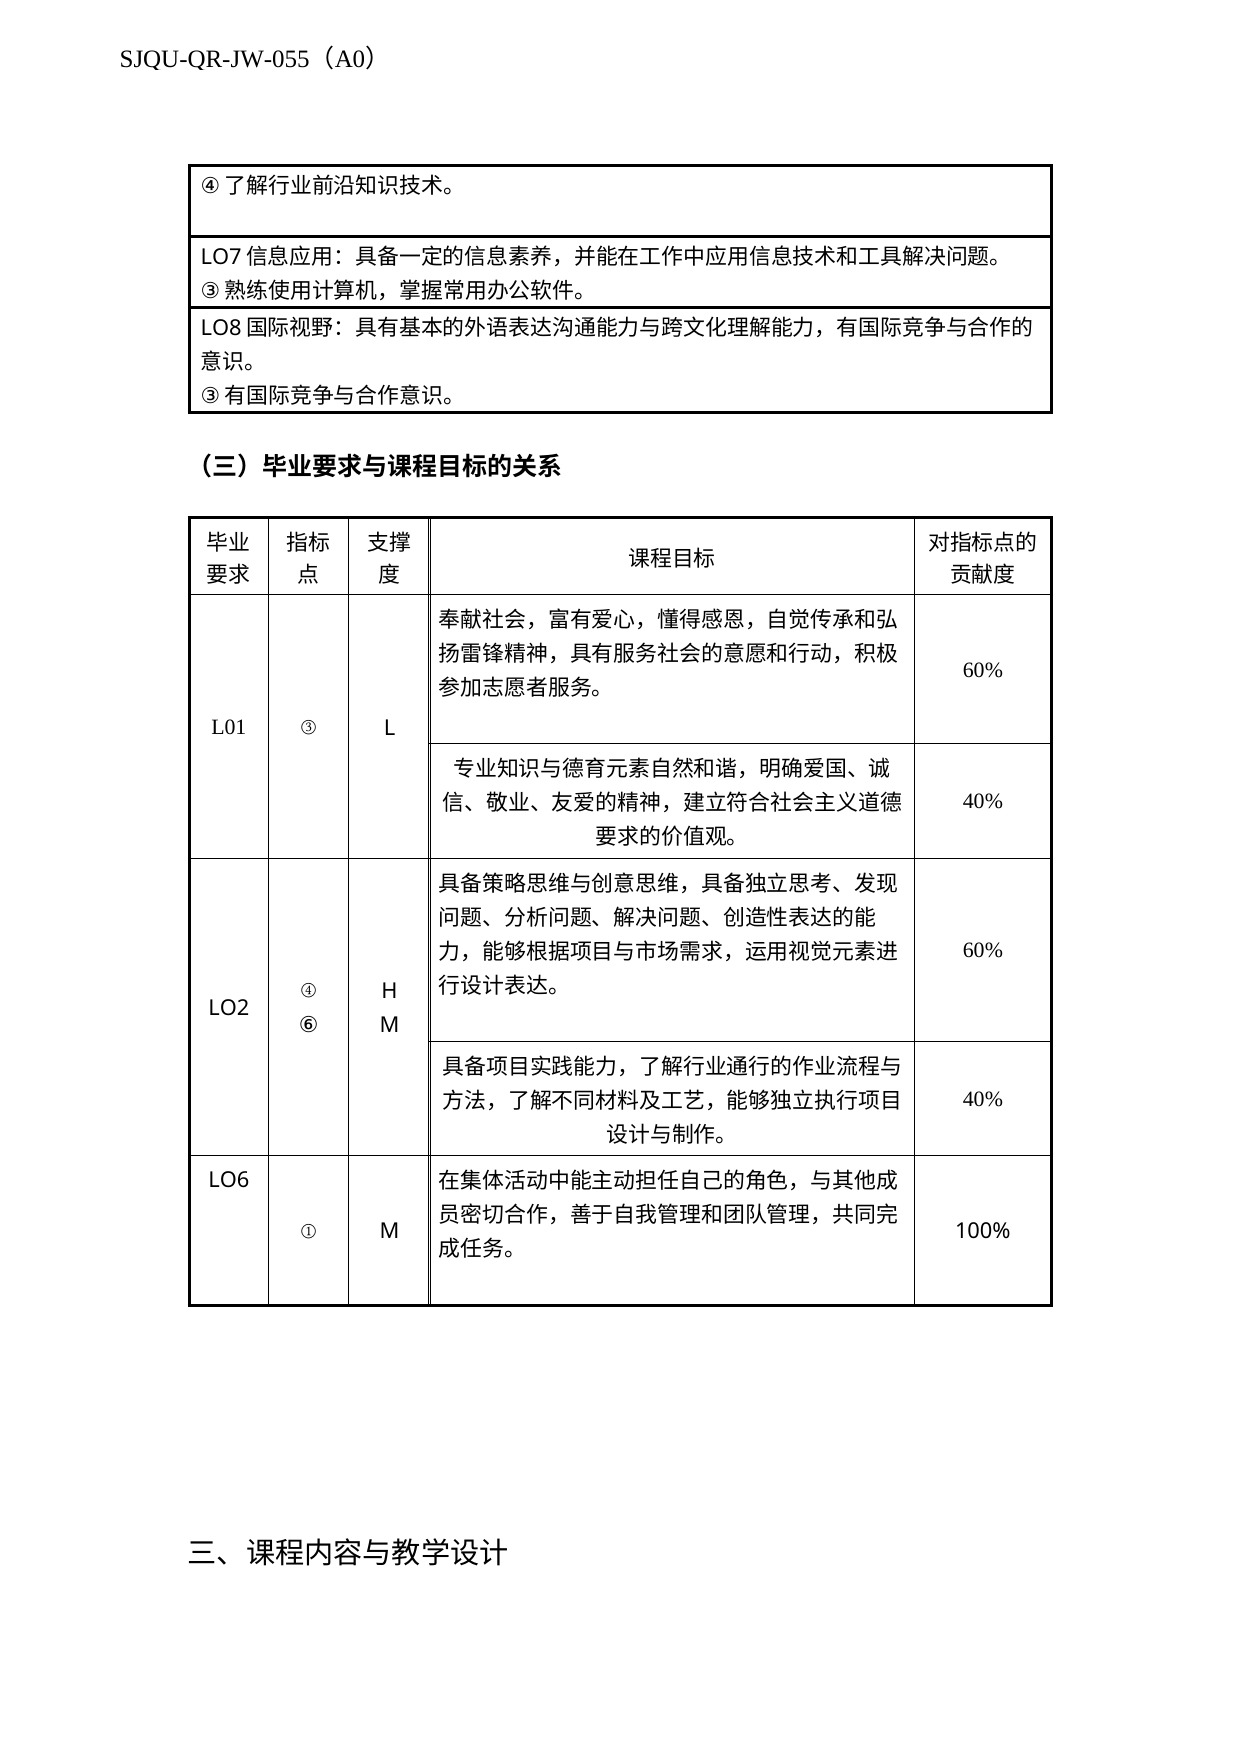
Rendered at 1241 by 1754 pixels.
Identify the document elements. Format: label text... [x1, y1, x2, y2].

table_cell ④ ⑥ [269, 859, 348, 1155]
table_header 对指标点的贡献度 [915, 519, 1050, 594]
table_header 支撑度 [349, 519, 428, 594]
table_cell 奉献社会，富有爱心，懂得感恩，自觉传承和弘扬雷锋精神，具有服务社会的意愿和行动，积极参加志愿者服务。 [431, 595, 914, 743]
text （三）毕业要求与课程目标的关系 [187, 431, 1053, 499]
table_cell ① [269, 1156, 348, 1304]
table_cell 在集体活动中能主动担任自己的角色，与其他成员密切合作，善于自我管理和团队管理，共同完成任务。 [431, 1156, 914, 1304]
table_cell LO8国际视野：具有基本的外语表达沟通能力与跨文化理解能力，有国际竞争与合作的意识。 ③有国际竞争与合作意识。 [191, 309, 1050, 411]
table_cell 具备项目实践能力，了解行业通行的作业流程与方法，了解不同材料及工艺，能够独立执行项目设计与制作。 [431, 1042, 914, 1155]
table_cell 60% [915, 595, 1050, 743]
table_cell LO6 [191, 1156, 268, 1304]
table_cell 40% [915, 1042, 1050, 1155]
table_cell 60% [915, 859, 1050, 1041]
table_cell L01 [191, 595, 268, 858]
table_cell L [349, 595, 428, 858]
table_cell 专业知识与德育元素自然和谐，明确爱国、诚信、敬业、友爱的精神，建立符合社会主义道德要求的价值观。 [431, 744, 914, 858]
table_cell M [349, 1156, 428, 1304]
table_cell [191, 167, 1050, 235]
table_cell 100% [915, 1156, 1050, 1304]
table_cell 具备策略思维与创意思维，具备独立思考、发现问题、分析问题、解决问题、创造性表达的能力，能够根据项目与市场需求，运用视觉元素进行设计表达。 [431, 859, 914, 1041]
table_cell 40% [915, 744, 1050, 858]
table_cell H M [349, 859, 428, 1155]
table_header 毕业要求 [191, 519, 268, 594]
table_cell LO7信息应用：具备一定的信息素养，并能在工作中应用信息技术和工具解决问题。 ③熟练使用计算机，掌握常用办公软件。 [191, 238, 1050, 306]
table_cell ③ [269, 595, 348, 858]
table_header 课程目标 [431, 519, 914, 594]
table_header 指标点 [269, 519, 348, 594]
text 三、课程内容与教学设计 [187, 1517, 1053, 1584]
table_cell LO2 [191, 859, 268, 1155]
